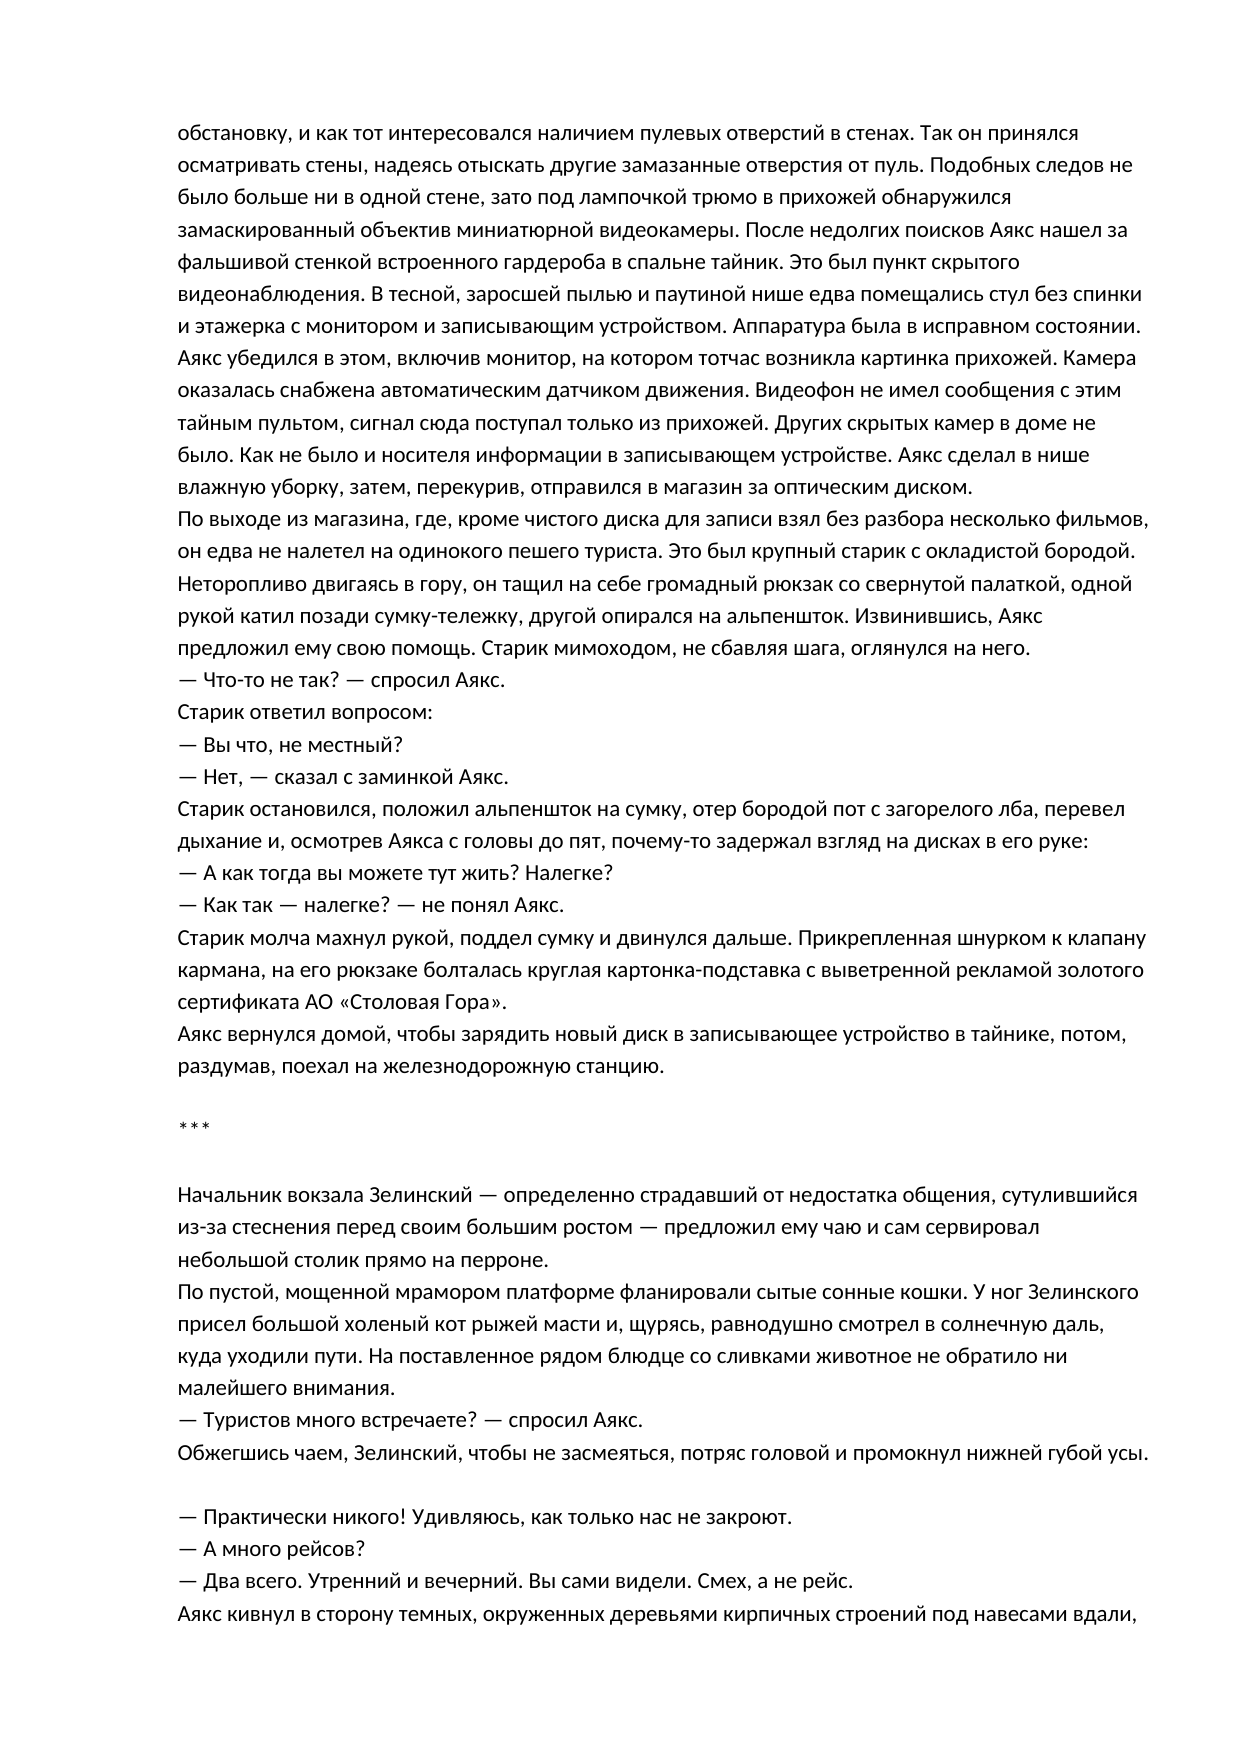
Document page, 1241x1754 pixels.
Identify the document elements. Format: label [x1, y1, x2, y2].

text [177, 118, 1152, 1627]
